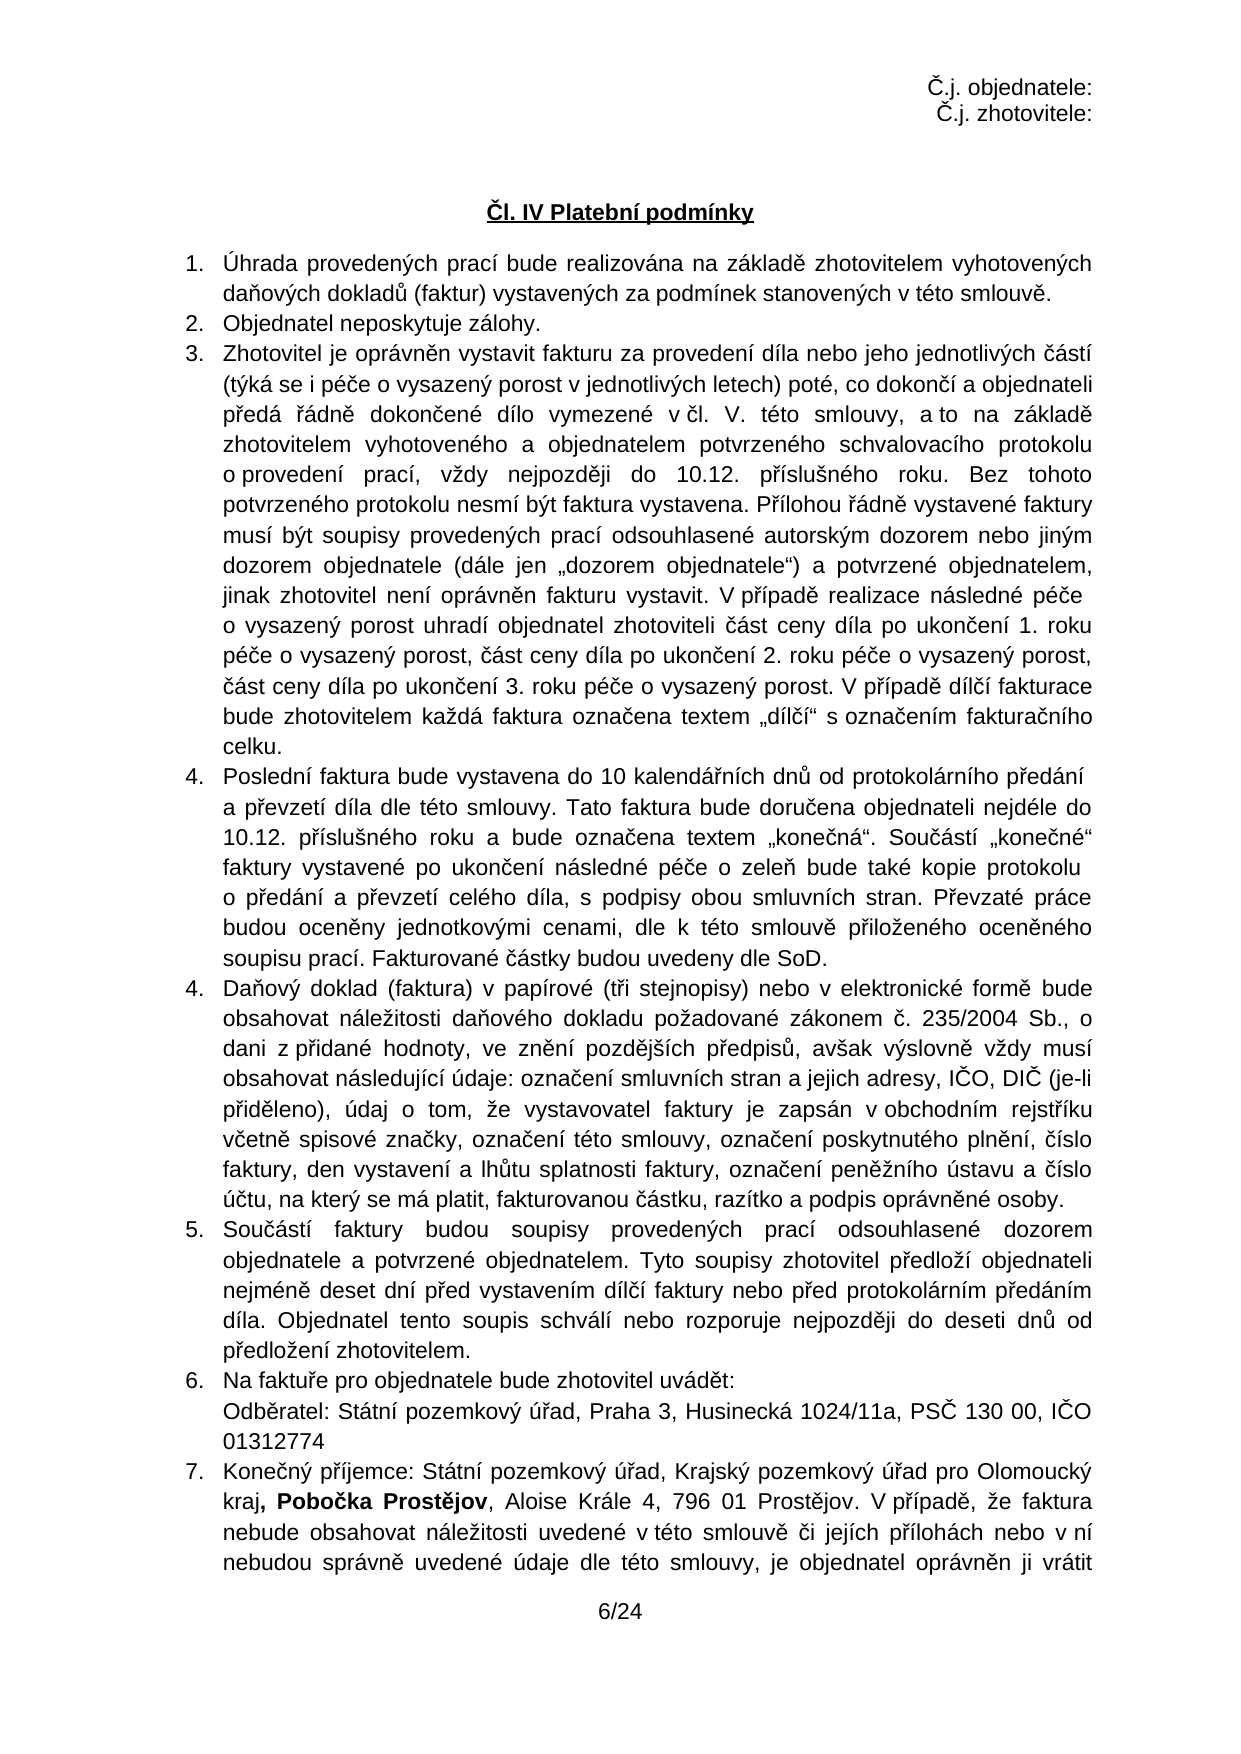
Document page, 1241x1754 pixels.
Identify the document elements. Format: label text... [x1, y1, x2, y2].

text Čl. IV Platební podmínky [148, 199, 1093, 225]
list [185, 1458, 1093, 1575]
list Poslední faktura bude vystavena do 10 kalendářních dnů od protokolárního předání a převzetí díla dle této smlouvy. Tato faktura bude doručena objednateli nejdéle do 10.12. příslušného roku a bude označena textem „konečná“. Součástí „konečné“ faktury vystavené po ukončení následné péče o zeleň bude také kopie protokolu o předání a převzetí celého díla, s podpisy obou smluvních stran. Převzaté práce budou oceněny jednotkovými cenami, dle k této smlouvě přiloženého oceněného soupisu prací. Fakturované částky budou uvedeny dle SoD. [185, 763, 1093, 971]
list Odběratel: Státní pozemkový úřad, Praha 3, Husinecká 1024/11a, PSČ 130 00, IČO 01312774 [223, 1398, 1093, 1454]
list Zhotovitel je oprávněn vystavit fakturu za provedení díla nebo jeho jednotlivých částí (týká se i péče o vysazený porost v jednotlivých letech) poté, co dokončí a objednateli předá řádně dokončené dílo vymezené v čl. V. této smlouvy, a to na základě zhotovitelem vyhotoveného a objednatelem potvrzeného schvalovacího protokolu o provedení prací, vždy nejpozději do 10.12. příslušného roku. Bez tohoto potvrzeného protokolu nesmí být faktura vystavena. Přílohou řádně vystavené faktury musí být soupisy provedených prací odsouhlasené autorským dozorem nebo jiným dozorem objednatele (dále jen „dozorem objednatele“) a potvrzené objednatelem, jinak zhotovitel není oprávněn fakturu vystavit. V případě realizace následné péče o vysazený porost uhradí objednatel zhotoviteli část ceny díla po ukončení 1. roku péče o vysazený porost, část ceny díla po ukončení 2. roku péče o vysazený porost, část ceny díla po ukončení 3. roku péče o vysazený porost. V případě dílčí fakturace bude zhotovitelem každá faktura označena textem „dílčí“ s označením fakturačního celku. [185, 340, 1093, 759]
list Objednatel neposkytuje zálohy. [185, 310, 1093, 336]
list Na faktuře pro objednatele bude zhotovitel uvádět: [185, 1367, 1093, 1394]
list Součástí faktury budou soupisy provedených prací odsouhlasené dozorem objednatele a potvrzené objednatelem. Tyto soupisy zhotovitel předloží objednateli nejméně deset dní před vystavením dílčí faktury nebo před protokolárním předáním díla. Objednatel tento soupis schválí nebo rozporuje nejpozději do deseti dnů od předložení zhotovitelem. [185, 1216, 1093, 1363]
list Úhrada provedených prací bude realizována na základě zhotovitelem vyhotovených daňových dokladů (faktur) vystavených za podmínek stanovených v této smlouvě. [185, 250, 1093, 306]
list Daňový doklad (faktura) v papírové (tři stejnopisy) nebo v elektronické formě bude obsahovat náležitosti daňového dokladu požadované zákonem č. 235/2004 Sb., o dani z přidané hodnoty, ve znění pozdějších předpisů, avšak výslovně vždy musí obsahovat následující údaje: označení smluvních stran a jejich adresy, IČO, DIČ (je-li přiděleno), údaj o tom, že vystavovatel faktury je zapsán v obchodním rejstříku včetně spisové značky, označení této smlouvy, označení poskytnutého plnění, číslo faktury, den vystavení a lhůtu splatnosti faktury, označení peněžního ústavu a číslo účtu, na který se má platit, fakturovanou částku, razítko a podpis oprávněné osoby. [185, 975, 1093, 1212]
